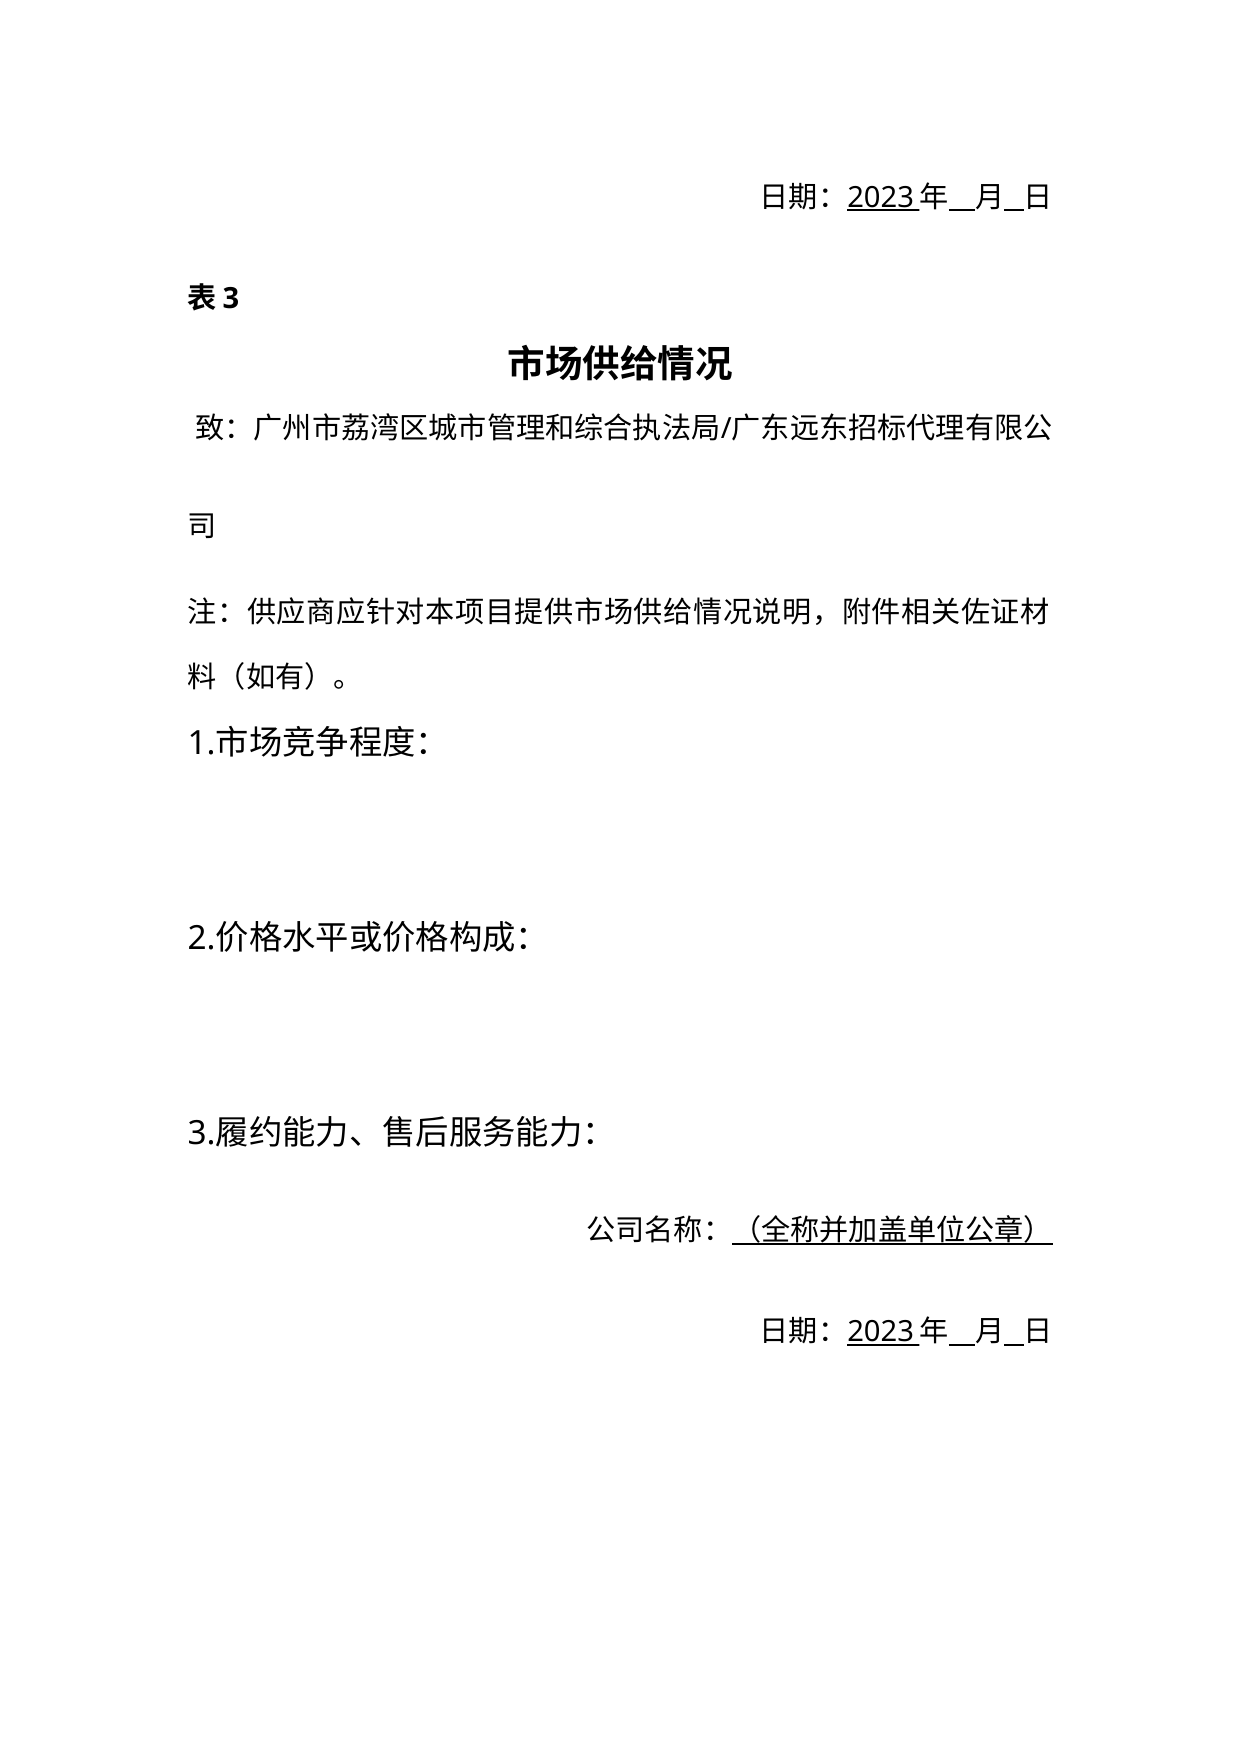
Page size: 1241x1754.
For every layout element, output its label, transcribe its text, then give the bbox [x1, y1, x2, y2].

text 致：广州市荔湾区城市管理和综合执法局/广东远东招标代理有限公司 [187, 394, 1053, 556]
text 1.市场竞争程度： [187, 707, 1053, 772]
text 注：供应商应针对本项目提供市场供给情况说明，附件相关佐证材料（如有）。 [187, 577, 1053, 707]
text 公司名称：（全称并加盖单位公章） [187, 1195, 1053, 1260]
text 表3 [187, 264, 1053, 329]
text 3.履约能力、售后服务能力： [187, 1097, 1053, 1162]
text 日期：2023年 月 日 [187, 1297, 1053, 1362]
text 日期：2023年 月 日 [187, 162, 1053, 227]
text 2.价格水平或价格构成： [187, 902, 1053, 967]
text 市场供给情况 [187, 329, 1053, 394]
